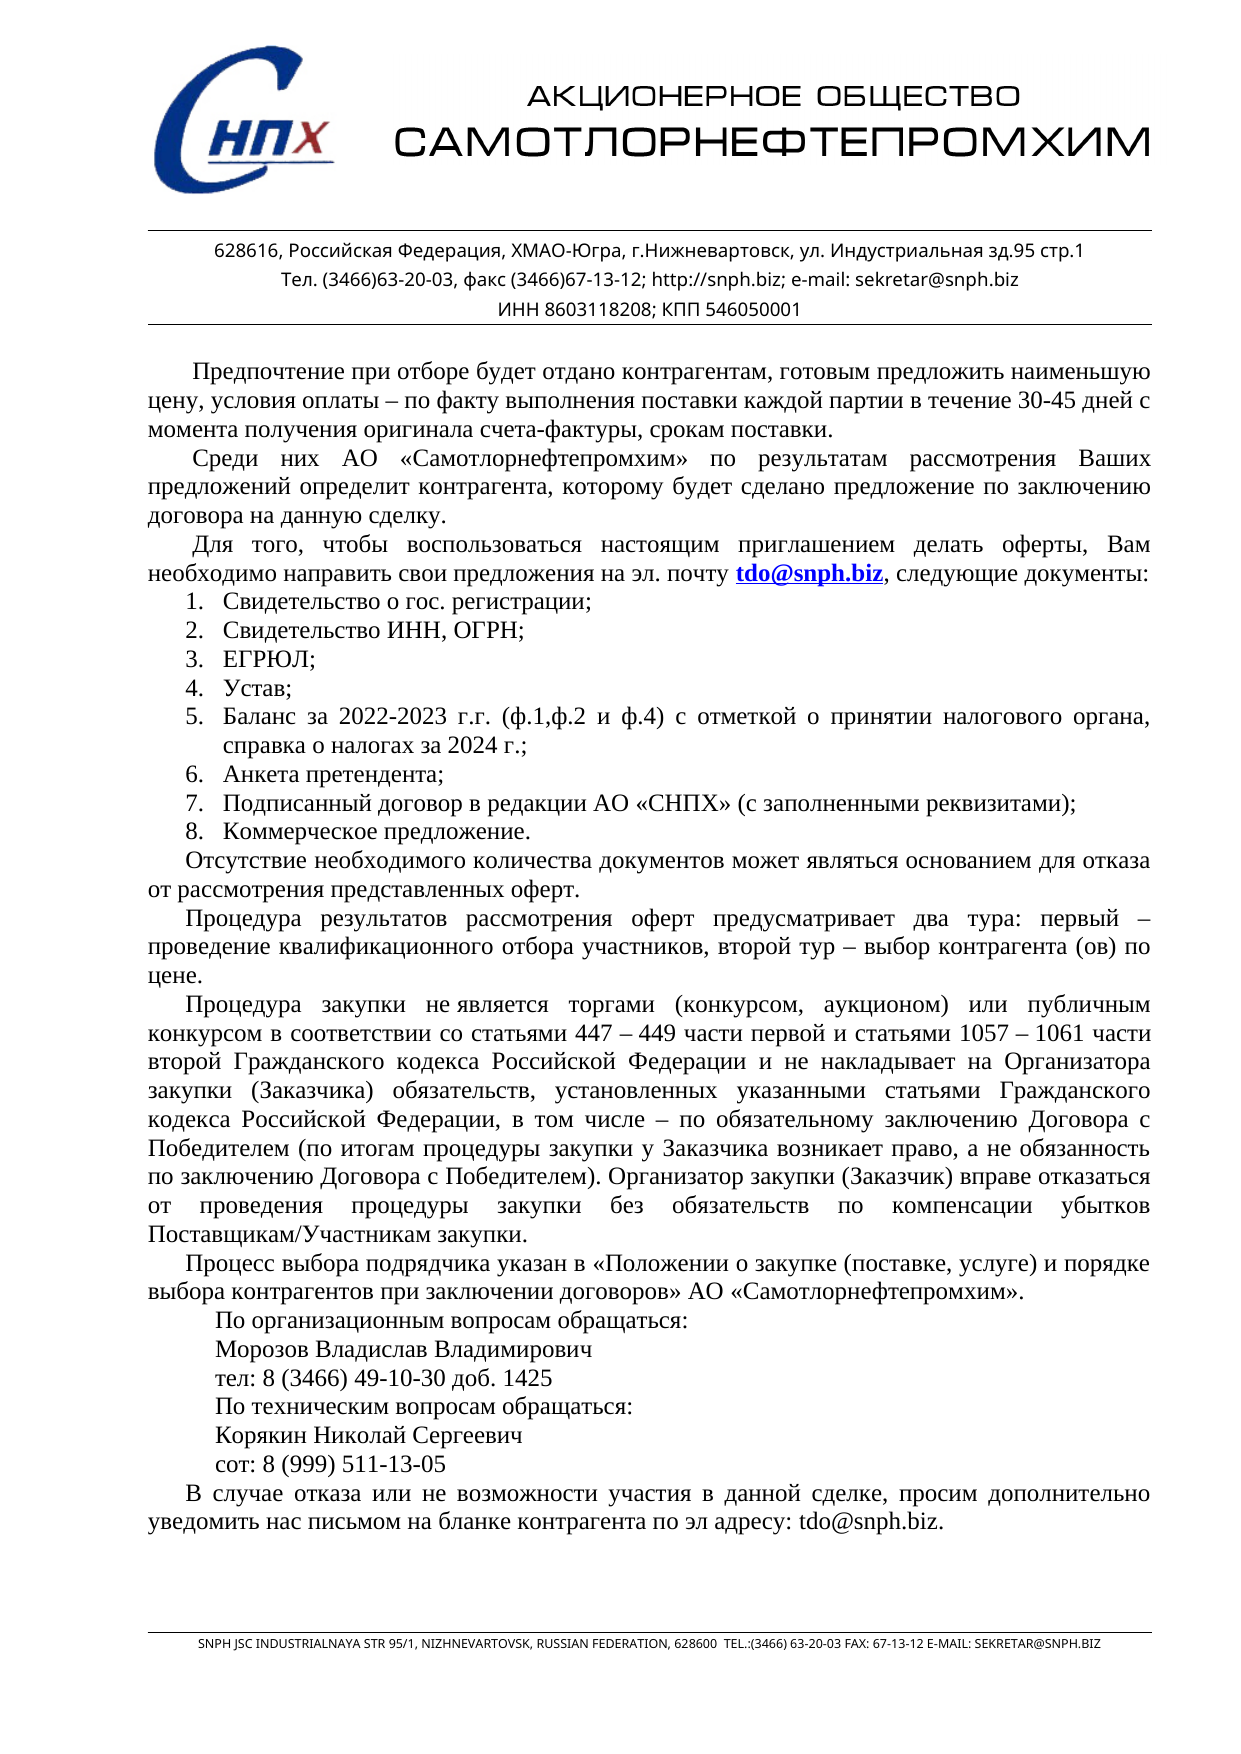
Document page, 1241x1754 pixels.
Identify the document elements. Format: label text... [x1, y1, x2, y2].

list Коммерческое предложение. [185, 816, 1152, 845]
list Подписанный договор в редакции АО «СНПХ» (с заполненными реквизитами); [185, 788, 1152, 816]
list Свидетельство о гос. регистрации; [185, 586, 1152, 615]
picture [387, 54, 1167, 165]
text Процесс выбора подрядчика указан в «Положении о закупке (поставке, услуге) и порядке выбора контрагентов при заключении договоров» АО «Самотлорнефтепромхим». [148, 1248, 1152, 1305]
text Процедура результатов рассмотрения оферт предусматривает два тура: первый – проведение квалификационного отбора участников, второй тур – выбор контрагента (ов) по цене. [148, 903, 1152, 989]
list Баланс за 2022-2023 г.г. (ф.1,ф.2 и ф.4) с отметкой о принятии налогового органа, справка о налогах за 2024 г.; [185, 701, 1152, 759]
text тел: 8 (3466) 49-10-30 доб. 1425 [177, 1363, 1152, 1391]
picture [152, 45, 337, 196]
list Устав; [185, 673, 1152, 701]
text Отсутствие необходимого количества документов может являться основанием для отказа от рассмотрения представленных оферт. [148, 845, 1152, 903]
text В случае отказа или не возможности участия в данной сделке, просим дополнительно уведомить нас письмом на бланке контрагента по эл адресу: tdo@snph.biz. [148, 1478, 1152, 1535]
text Процедура закупки не является торгами (конкурсом, аукционом) или публичным конкурсом в соответствии со статьями 447 – 449 части первой и статьями 1057 – 1061 части второй Гражданского кодекса Российской Федерации и не накладывает на Организатора закупки (Заказчика) обязательств, установленных указанными статьями Гражданского кодекса Российской Федерации, в том числе – по обязательному заключению Договора с Победителем (по итогам процедуры закупки у Заказчика возникает право, а не обязанность по заключению Договора с Победителем). Организатор закупки (Заказчик) вправе отказаться от проведения процедуры закупки без обязательств по компенсации убытков Поставщикам/Участникам закупки. [148, 989, 1152, 1248]
text Морозов Владислав Владимирович [177, 1334, 1152, 1363]
text Среди них АО «Самотлорнефтепромхим» по результатам рассмотрения Ваших предложений определит контрагента, которому будет сделано предложение по заключению договора на данную сделку. [148, 443, 1152, 529]
text По организационным вопросам обращаться: [177, 1305, 1152, 1334]
list Анкета претендента; [185, 759, 1152, 788]
text Предпочтение при отборе будет отдано контрагентам, готовым предложить наименьшую цену, условия оплаты – по факту выполнения поставки каждой партии в течение 30-45 дней с момента получения оригинала счета-фактуры, срокам поставки. [148, 356, 1152, 443]
text Для того, чтобы воспользоваться настоящим приглашением делать оферты, Вам необходимо направить свои предложения на эл. почту tdo@snph.biz, следующие документы: [148, 529, 1152, 586]
text Корякин Николай Сергеевич [177, 1420, 1152, 1449]
list ЕГРЮЛ; [185, 644, 1152, 673]
text По техническим вопросам обращаться: [177, 1391, 1152, 1420]
list Свидетельство ИНН, ОГРН; [185, 615, 1152, 644]
text сот: 8 (999) 511-13-05 [177, 1449, 1152, 1478]
